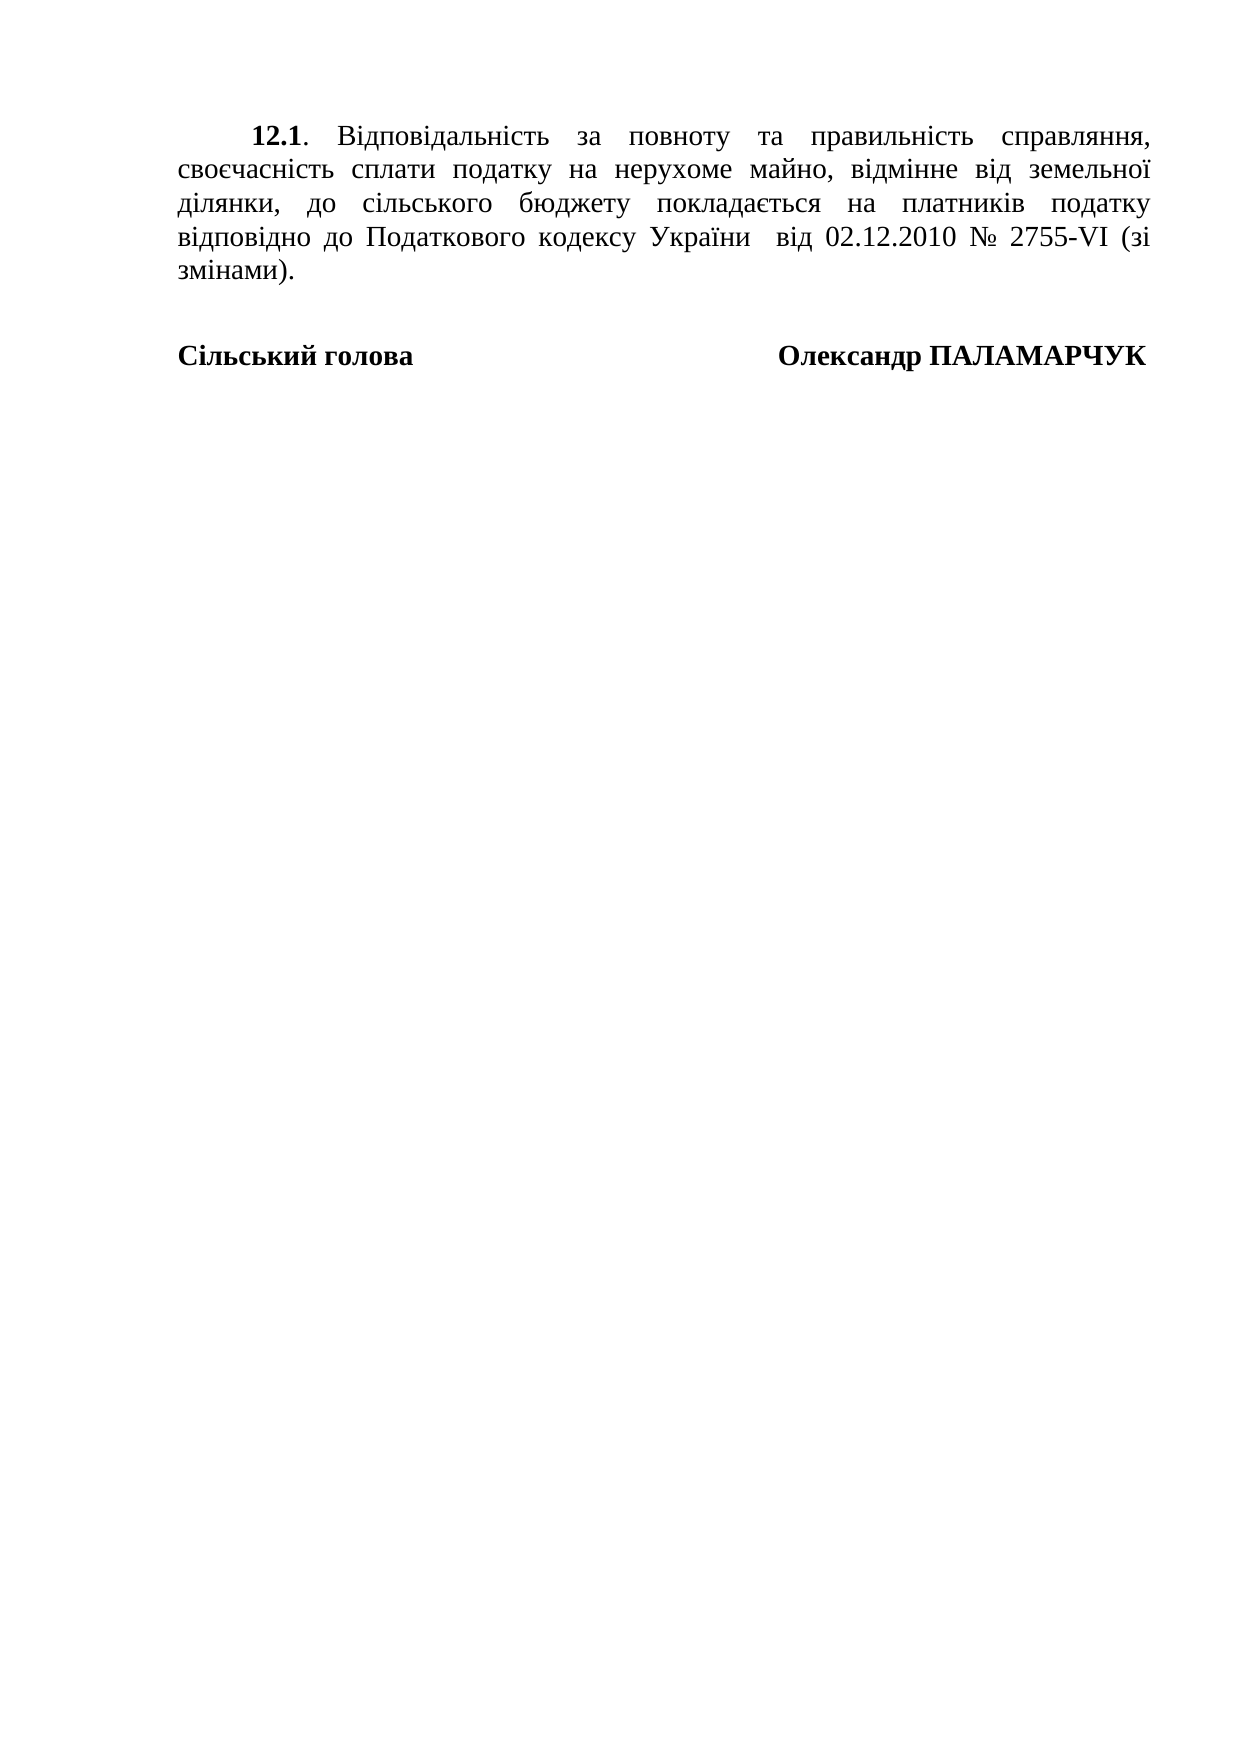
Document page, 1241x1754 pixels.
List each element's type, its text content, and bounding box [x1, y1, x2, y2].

text Сільський голова Олександр ПАЛАМАРЧУК [177, 338, 1152, 371]
text 12.1. Відповідальність за повноту та правильність справляння, своєчасність сплати податку на нерухоме майно, відмінне від земельної ділянки, до сільського бюджету покладається на платників податку відповідно до Податкового кодексу України від 02.12.2010 № 2755-VІ (зі змінами). [177, 118, 1152, 286]
